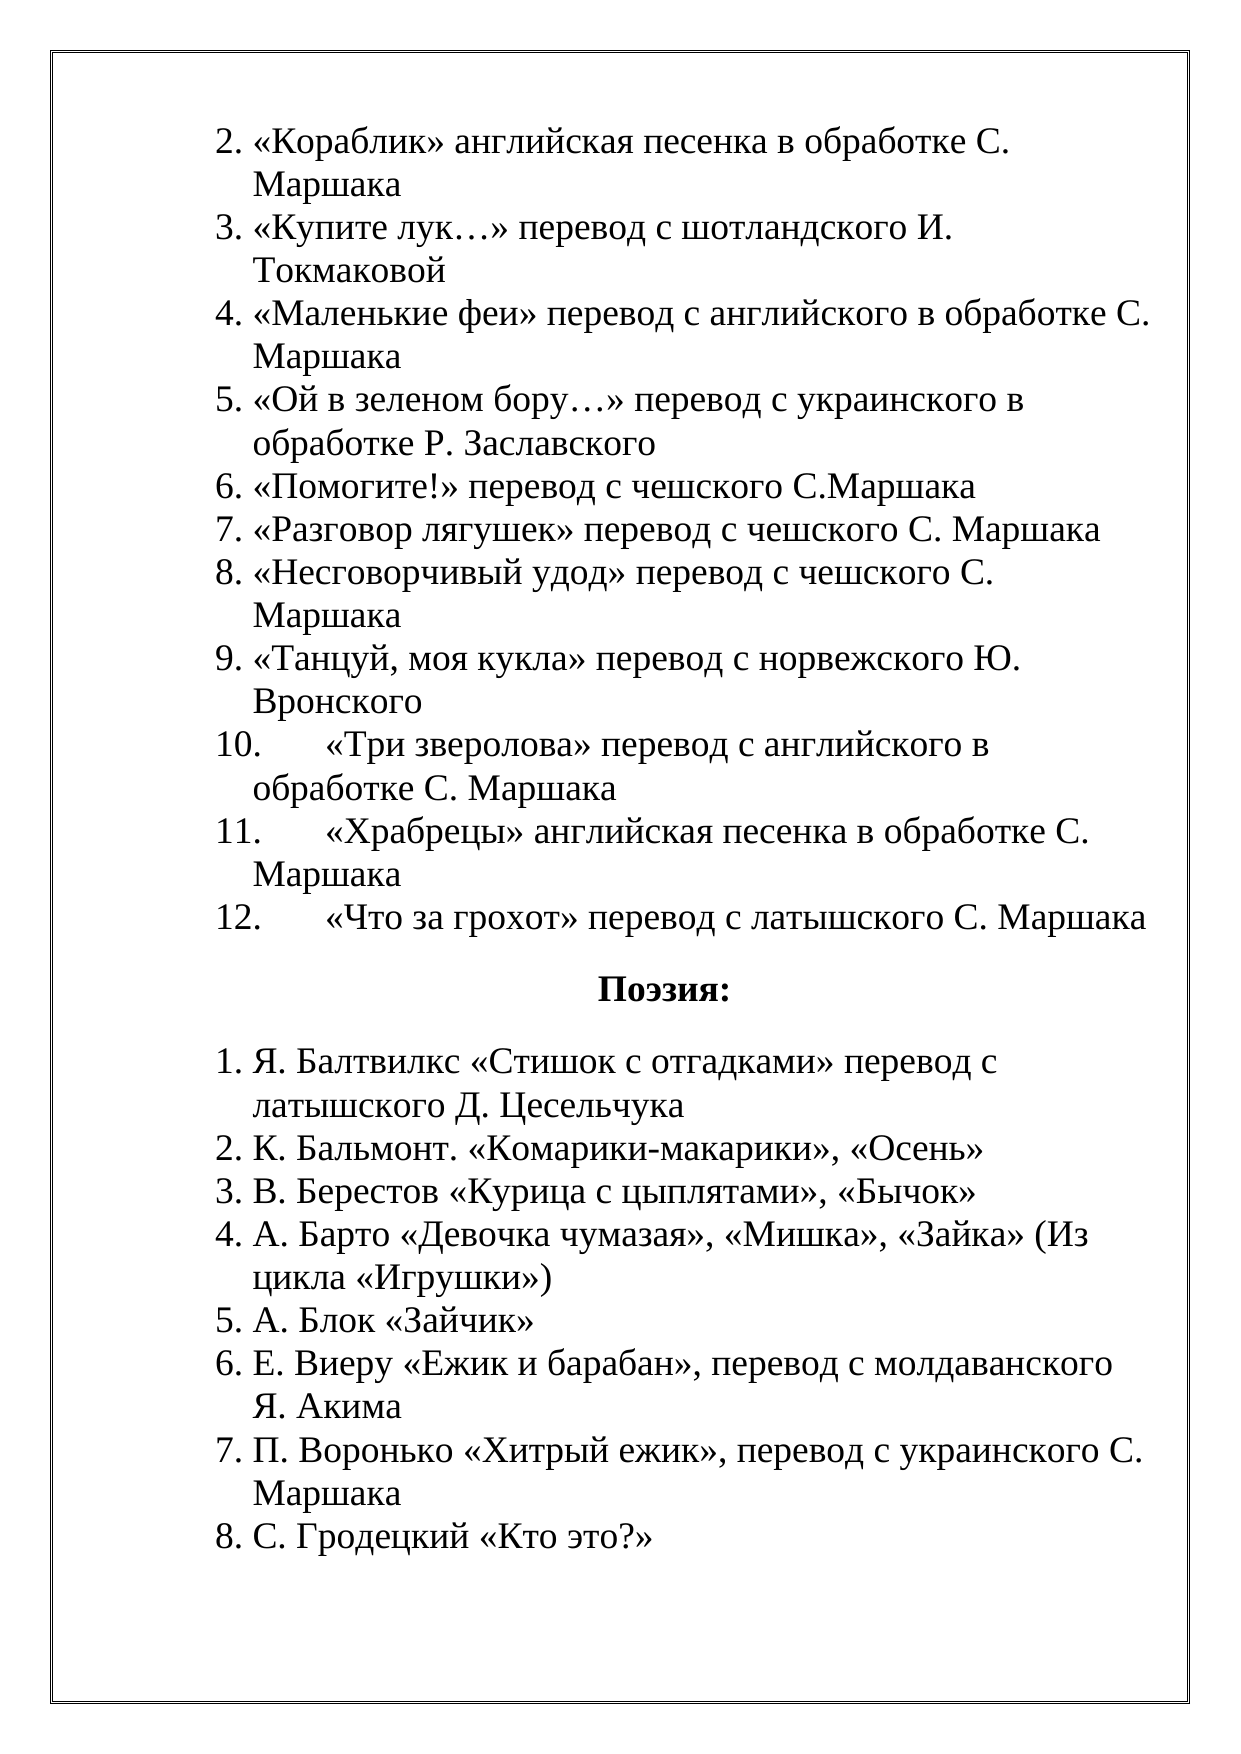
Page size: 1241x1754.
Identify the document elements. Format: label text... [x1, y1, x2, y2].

text Поэзия: [177, 967, 1152, 1010]
list «Ой в зеленом бору…» перевод с украинского в обработке Р. Заславского [215, 377, 1152, 463]
list С. Гродецкий «Кто это?» [215, 1513, 1152, 1556]
list «Маленькие феи» перевод с английского в обработке С. Маршака [215, 291, 1152, 377]
list «Танцуй, моя кукла» перевод с норвежского Ю. Вронского [215, 636, 1152, 722]
list В. Берестов «Курица с цыплятами», «Бычок» [215, 1168, 1152, 1211]
list «Купите лук…» перевод с шотландского И. Токмаковой [215, 204, 1152, 291]
list «Кораблик» английская песенка в обработке С. Маршака [215, 118, 1152, 204]
list А. Барто «Девочка чумазая», «Мишка», «Зайка» (Из цикла «Игрушки») [215, 1211, 1152, 1298]
list «Разговор лягушек» перевод с чешского С. Маршака [215, 506, 1152, 549]
list К. Бальмонт. «Комарики-макарики», «Осень» [215, 1125, 1152, 1168]
list «Помогите!» перевод с чешского С.Маршака [215, 463, 1152, 506]
list Е. Виеру «Ежик и барабан», перевод с молдаванского Я. Акима [215, 1341, 1152, 1427]
list П. Воронько «Хитрый ежик», перевод с украинского С. Маршака [215, 1427, 1152, 1513]
list А. Блок «Зайчик» [215, 1298, 1152, 1341]
list «Храбрецы» английская песенка в обработке С. Маршака [215, 808, 1152, 894]
list «Три зверолова» перевод с английского в обработке С. Маршака [215, 722, 1152, 808]
list «Что за грохот» перевод с латышского С. Маршака [215, 894, 1152, 937]
list «Несговорчивый удод» перевод с чешского С. Маршака [215, 549, 1152, 636]
list Я. Балтвилкс «Стишок с отгадками» перевод с латышского Д. Цесельчука [215, 1039, 1152, 1125]
